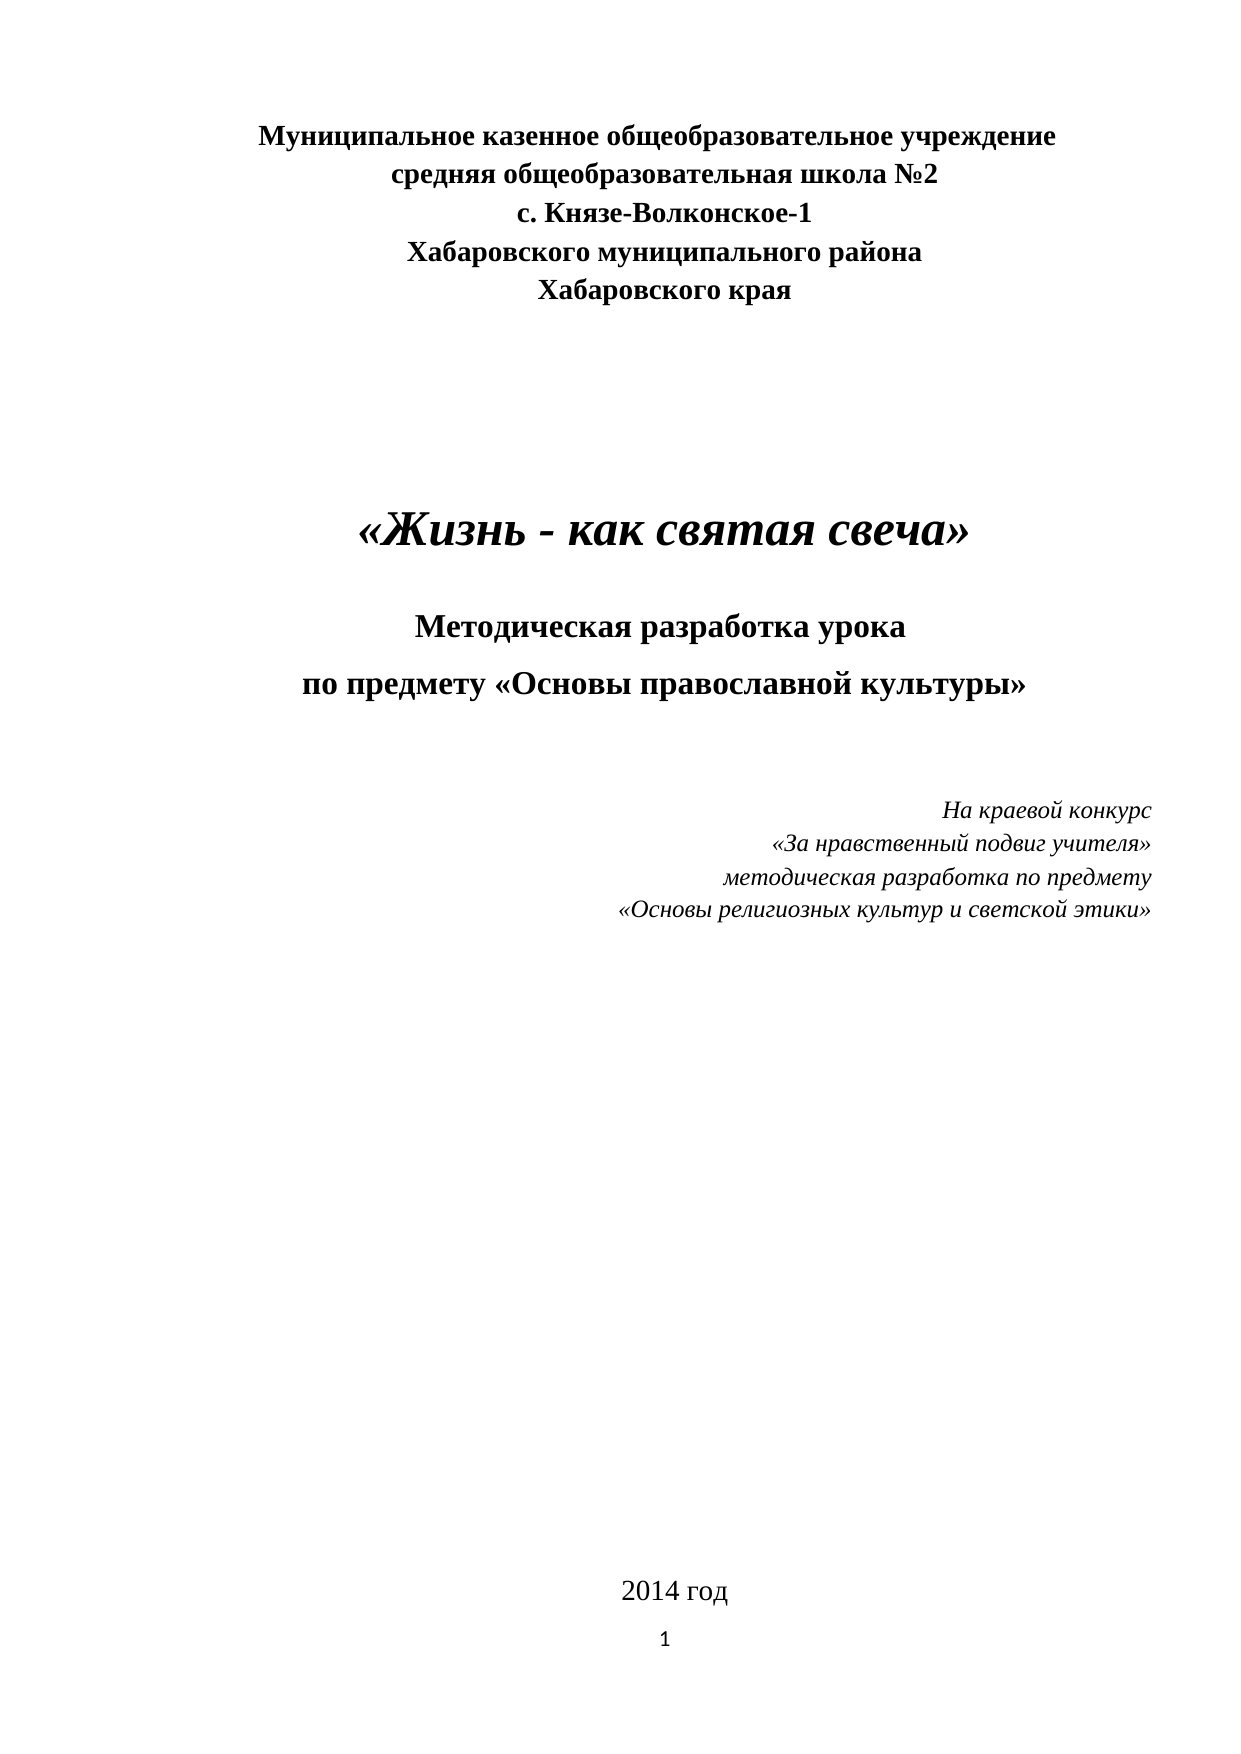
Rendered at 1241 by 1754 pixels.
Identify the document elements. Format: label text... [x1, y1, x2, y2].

text Методическая разработка урока по предмету «Основы православной культуры» [177, 606, 1152, 702]
text 2014 год [177, 1573, 1152, 1606]
text Муниципальное казенное общеобразовательное учреждение средняя общеобразовательная школа №2 с. Князе-Волконское-1 Хабаровского муниципального района Хабаровского края [177, 118, 1152, 306]
text «Жизнь - как святая свеча» [177, 499, 1152, 556]
text На краевой конкурс «За нравственный подвиг учителя» методическая разработка по предмету «Основы религиозных культур и светской этики» [177, 796, 1152, 956]
